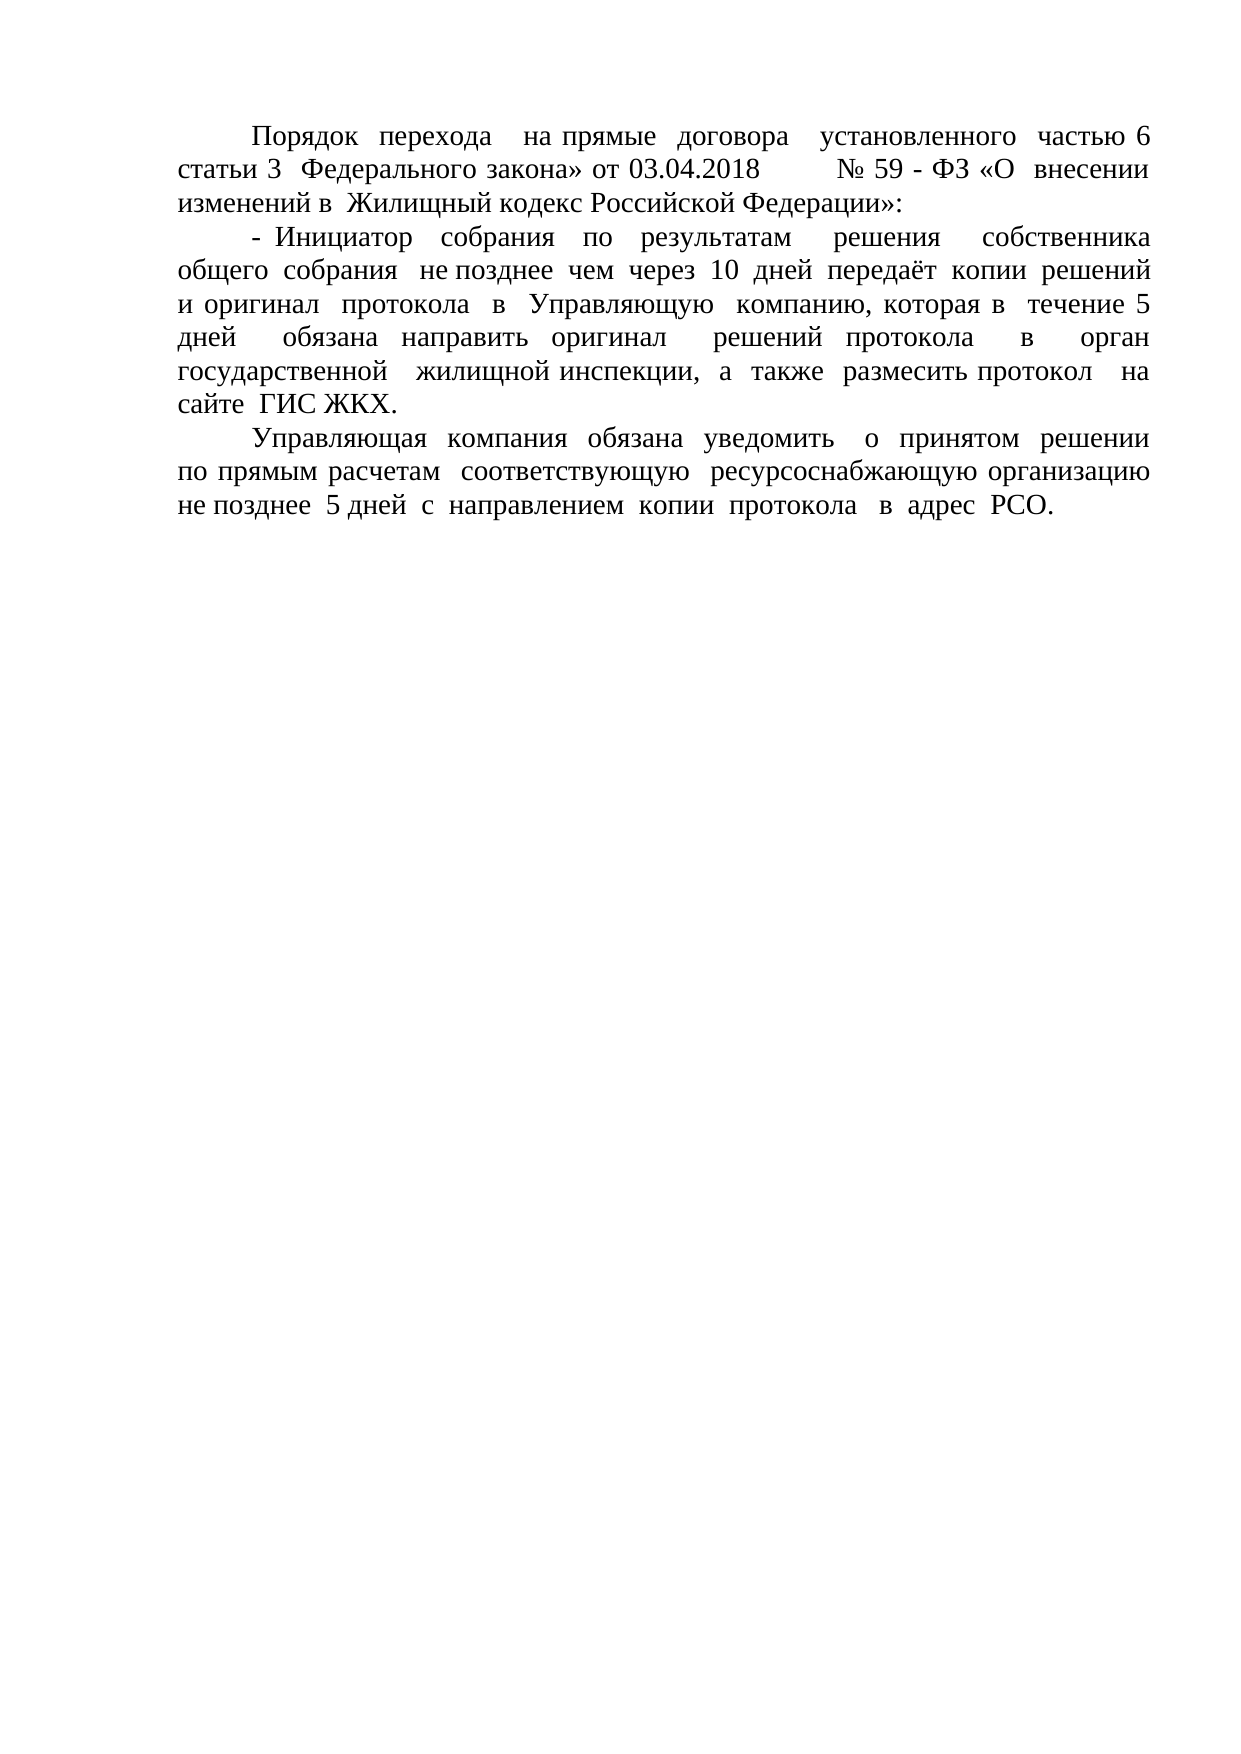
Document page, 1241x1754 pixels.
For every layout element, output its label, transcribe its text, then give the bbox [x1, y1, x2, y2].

text Управляющая компания обязана уведомить о принятом решении по прямым расчетам соответствующую ресурсоснабжающую организацию не позднее 5 дней с направлением копии протокола в адрес РСО. [177, 420, 1152, 521]
text - Инициатор собрания по результатам решения собственника общего собрания не позднее чем через 10 дней передаёт копии решений и оригинал протокола в Управляющую компанию, которая в течение 5 дней обязана направить оригинал решений протокола в орган государственной жилищной инспекции, а также размесить протокол на сайте ГИС ЖКХ. [177, 219, 1152, 420]
text Порядок перехода на прямые договора установленного частью 6 статьи 3 Федерального закона» от 03.04.2018 № 59 - ФЗ «О внесении изменений в Жилищный кодекс Российской Федерации»: [177, 118, 1152, 219]
